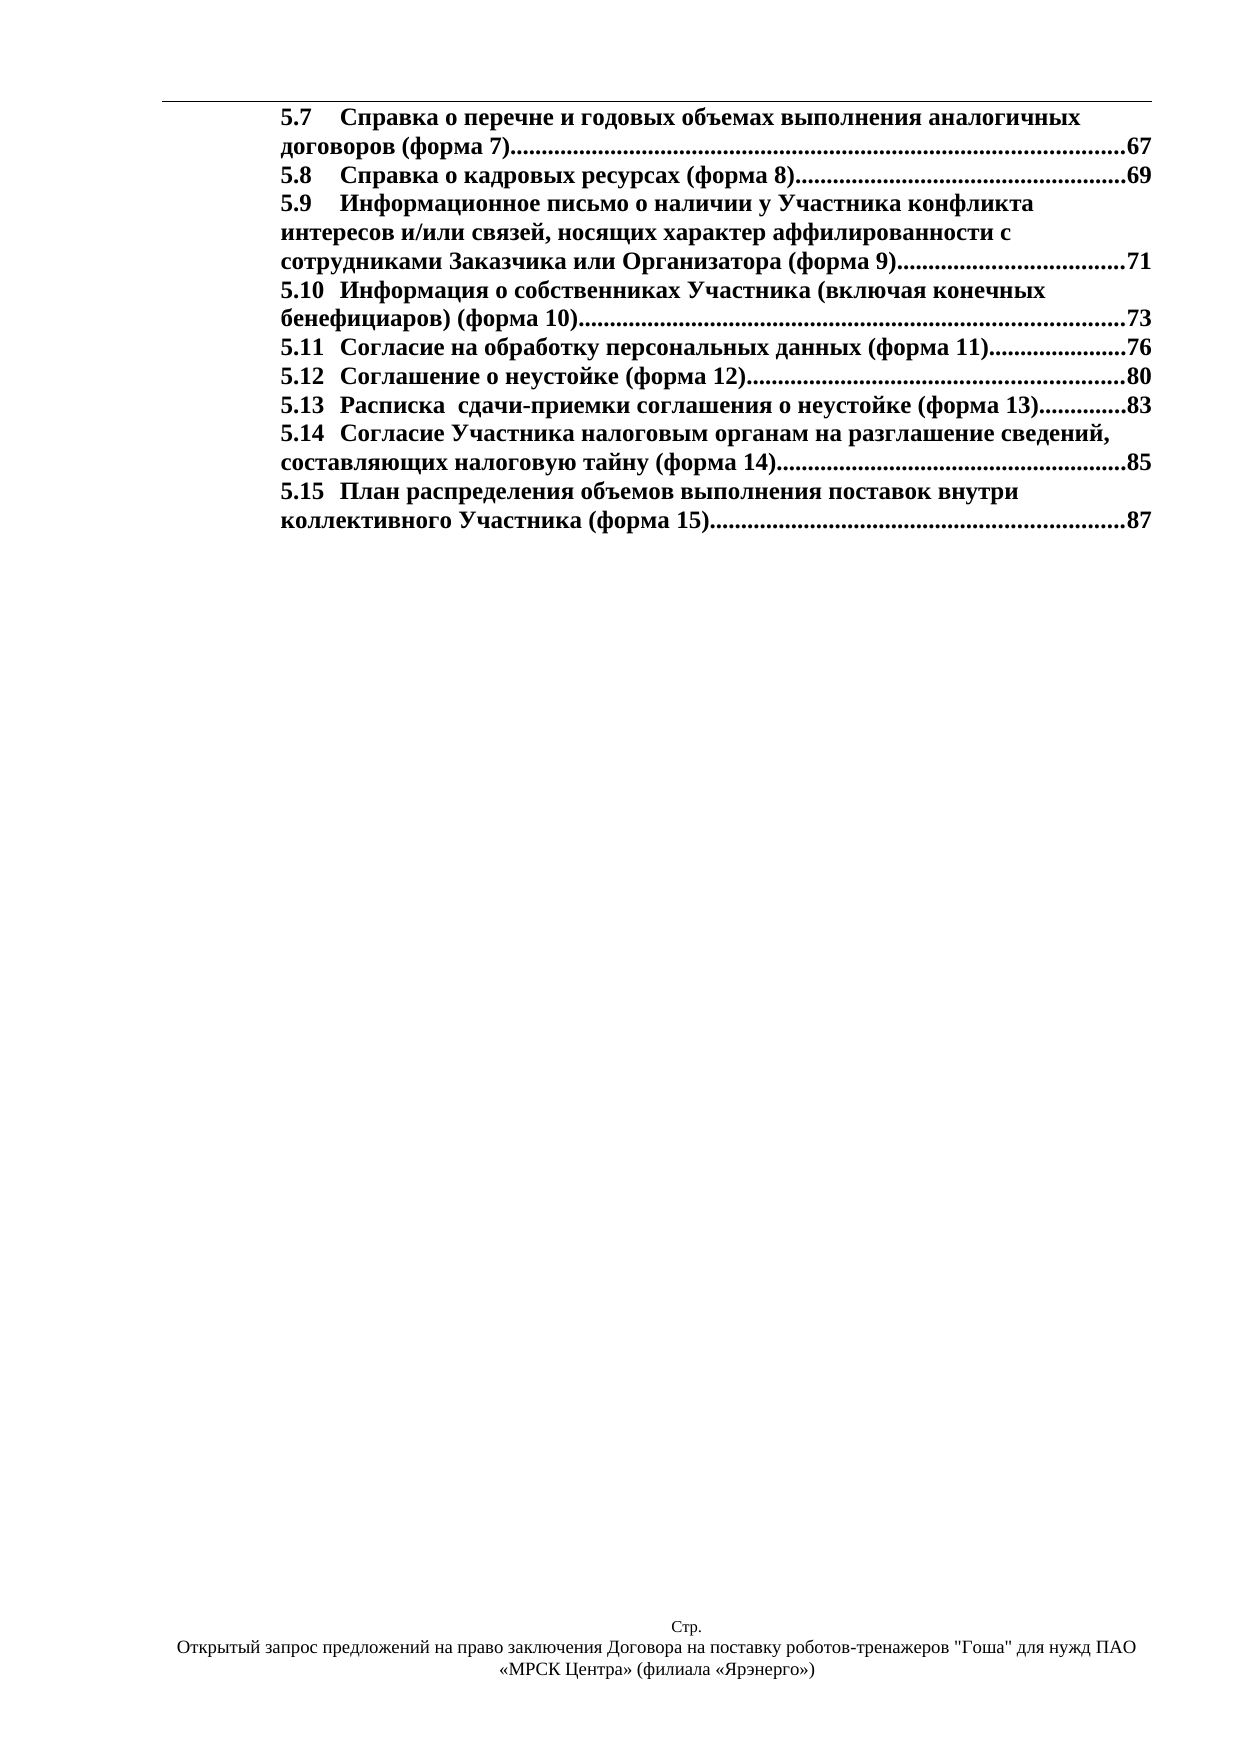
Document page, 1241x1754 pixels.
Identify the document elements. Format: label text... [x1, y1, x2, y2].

text 5.14 Согласие Участника налоговым органам на разглашение сведений, составляющих налоговую тайну (форма 14) 85 [280, 418, 1133, 476]
text 5.12 Соглашение о неустойке (форма 12) 80 [280, 361, 1133, 390]
text 5.7 Справка о перечне и годовых объемах выполнения аналогичных договоров (форма 7) 67 [280, 102, 1133, 160]
text 5.15 План распределения объемов выполнения поставок внутри коллективного Участника (форма 15) 87 [280, 476, 1133, 533]
text 5.13 Расписка сдачи-приемки соглашения о неустойке (форма 13) 83 [280, 390, 1133, 418]
text 5.11 Согласие на обработку персональных данных (форма 11) 76 [280, 332, 1133, 361]
text 5.10 Информация о собственниках Участника (включая конечных бенефициаров) (форма 10) 73 [280, 275, 1133, 332]
text 5.9 Информационное письмо о наличии у Участника конфликта интересов и/или связей, носящих характер аффилированности с сотрудниками Заказчика или Организатора (форма 9) 71 [280, 188, 1133, 275]
text 5.8 Справка о кадровых ресурсах (форма 8) 69 [280, 160, 1133, 188]
